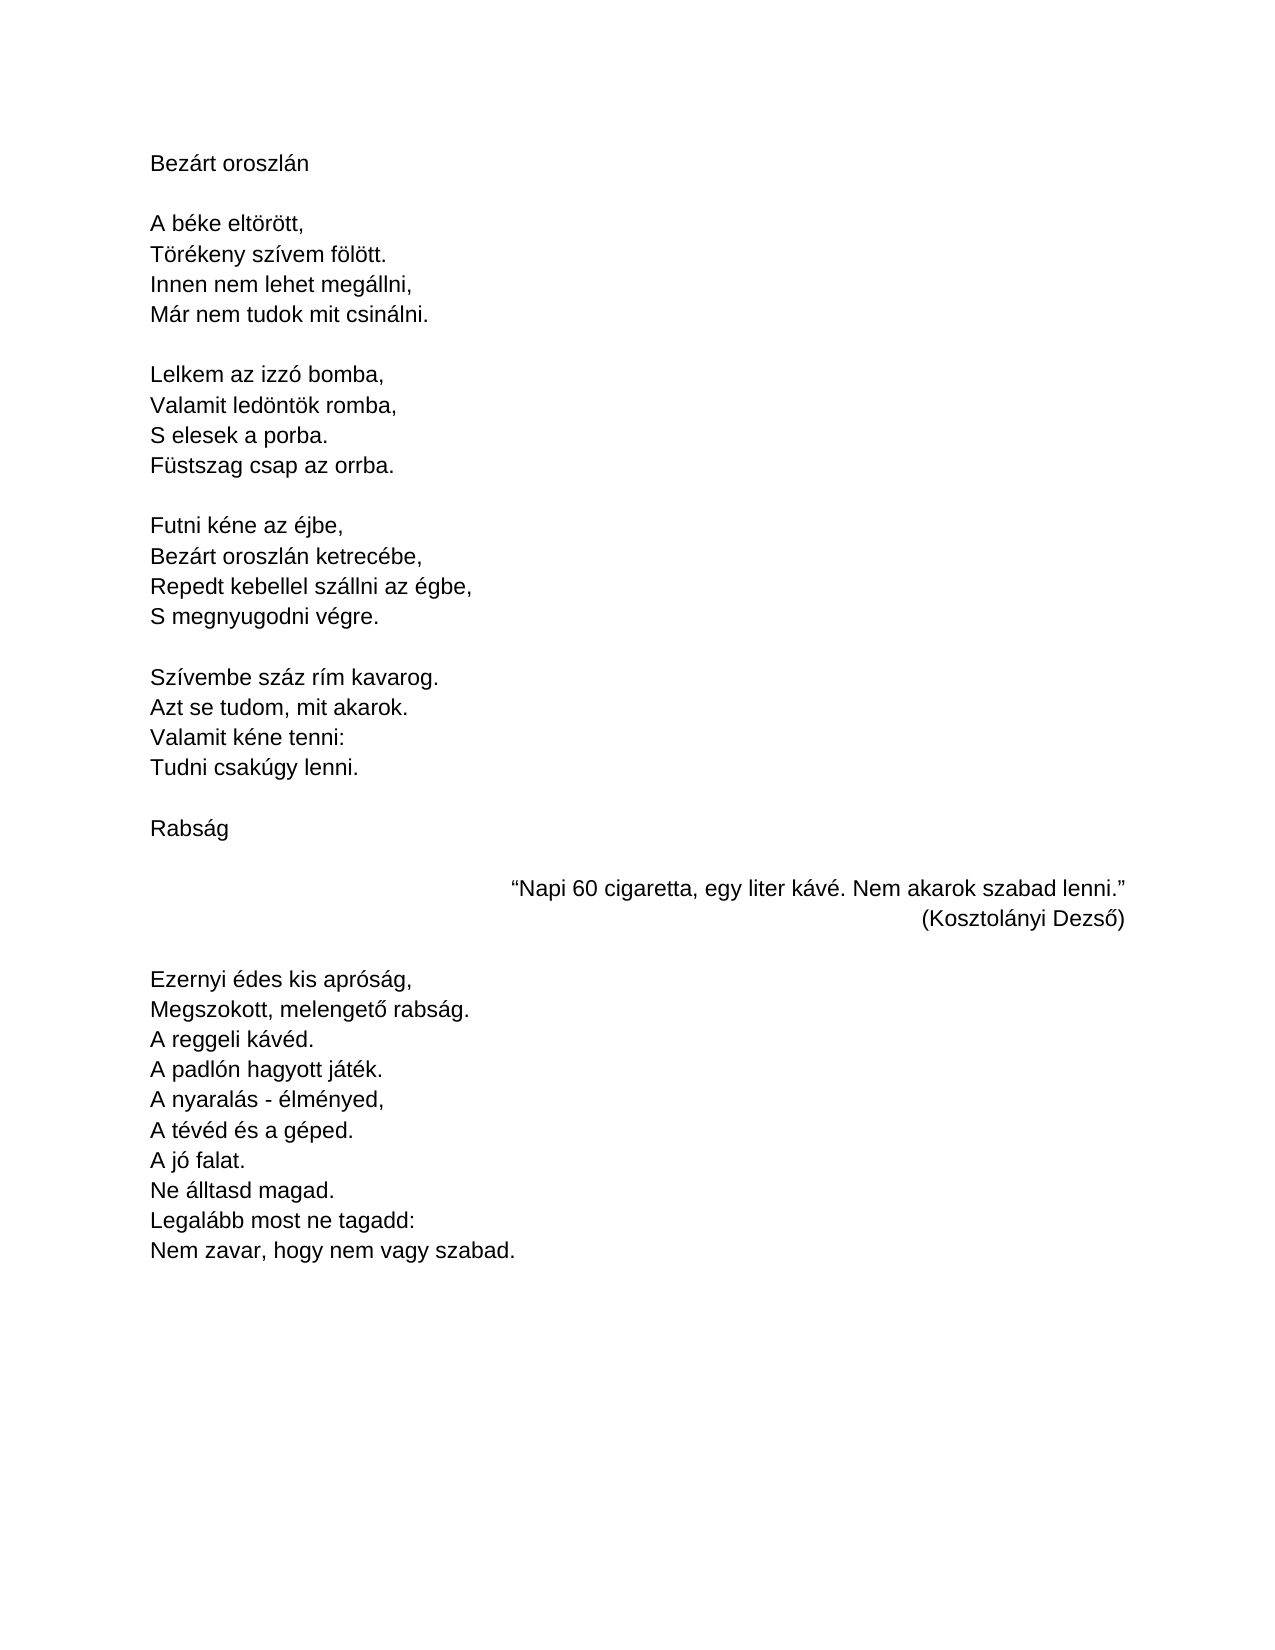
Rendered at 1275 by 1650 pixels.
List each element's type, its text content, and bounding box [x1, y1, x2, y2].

text Nem zavar, hogy nem vagy szabad. [150, 1237, 1125, 1264]
text Megszokott, melengető rabság. [150, 996, 1125, 1022]
text Ezernyi édes kis apróság, [150, 966, 1125, 992]
text Bezárt oroszlán [150, 150, 1125, 176]
text Már nem tudok mit csinálni. [150, 301, 1125, 327]
text Legalább most ne tagadd: [150, 1207, 1125, 1234]
text Azt se tudom, mit akarok. [150, 694, 1125, 720]
text Rabság [150, 814, 1125, 841]
text A padlón hagyott játék. [150, 1056, 1125, 1083]
text Valamit kéne tenni: [150, 724, 1125, 750]
text A tévéd és a géped. [150, 1117, 1125, 1143]
text Futni kéne az éjbe, [150, 512, 1125, 539]
text Tudni csakúgy lenni. [150, 754, 1125, 781]
text Füstszag csap az orrba. [150, 452, 1125, 478]
text S elesek a porba. [150, 422, 1125, 448]
text Valamit ledöntök romba, [150, 392, 1125, 418]
text Lelkem az izzó bomba, [150, 361, 1125, 388]
text Repedt kebellel szállni az égbe, [150, 573, 1125, 599]
text Ne álltasd magad. [150, 1177, 1125, 1203]
text A béke eltörött, [150, 210, 1125, 237]
text “Napi 60 cigaretta, egy liter kávé. Nem akarok szabad lenni.” [150, 875, 1125, 901]
text A reggeli kávéd. [150, 1026, 1125, 1052]
text Szívembe száz rím kavarog. [150, 663, 1125, 690]
text S megnyugodni végre. [150, 603, 1125, 629]
text Törékeny szívem fölött. [150, 241, 1125, 267]
text A nyaralás - élményed, [150, 1086, 1125, 1113]
text Bezárt oroszlán ketrecébe, [150, 543, 1125, 569]
text A jó falat. [150, 1147, 1125, 1173]
text Innen nem lehet megállni, [150, 271, 1125, 297]
text (Kosztolányi Dezső) [150, 905, 1125, 932]
